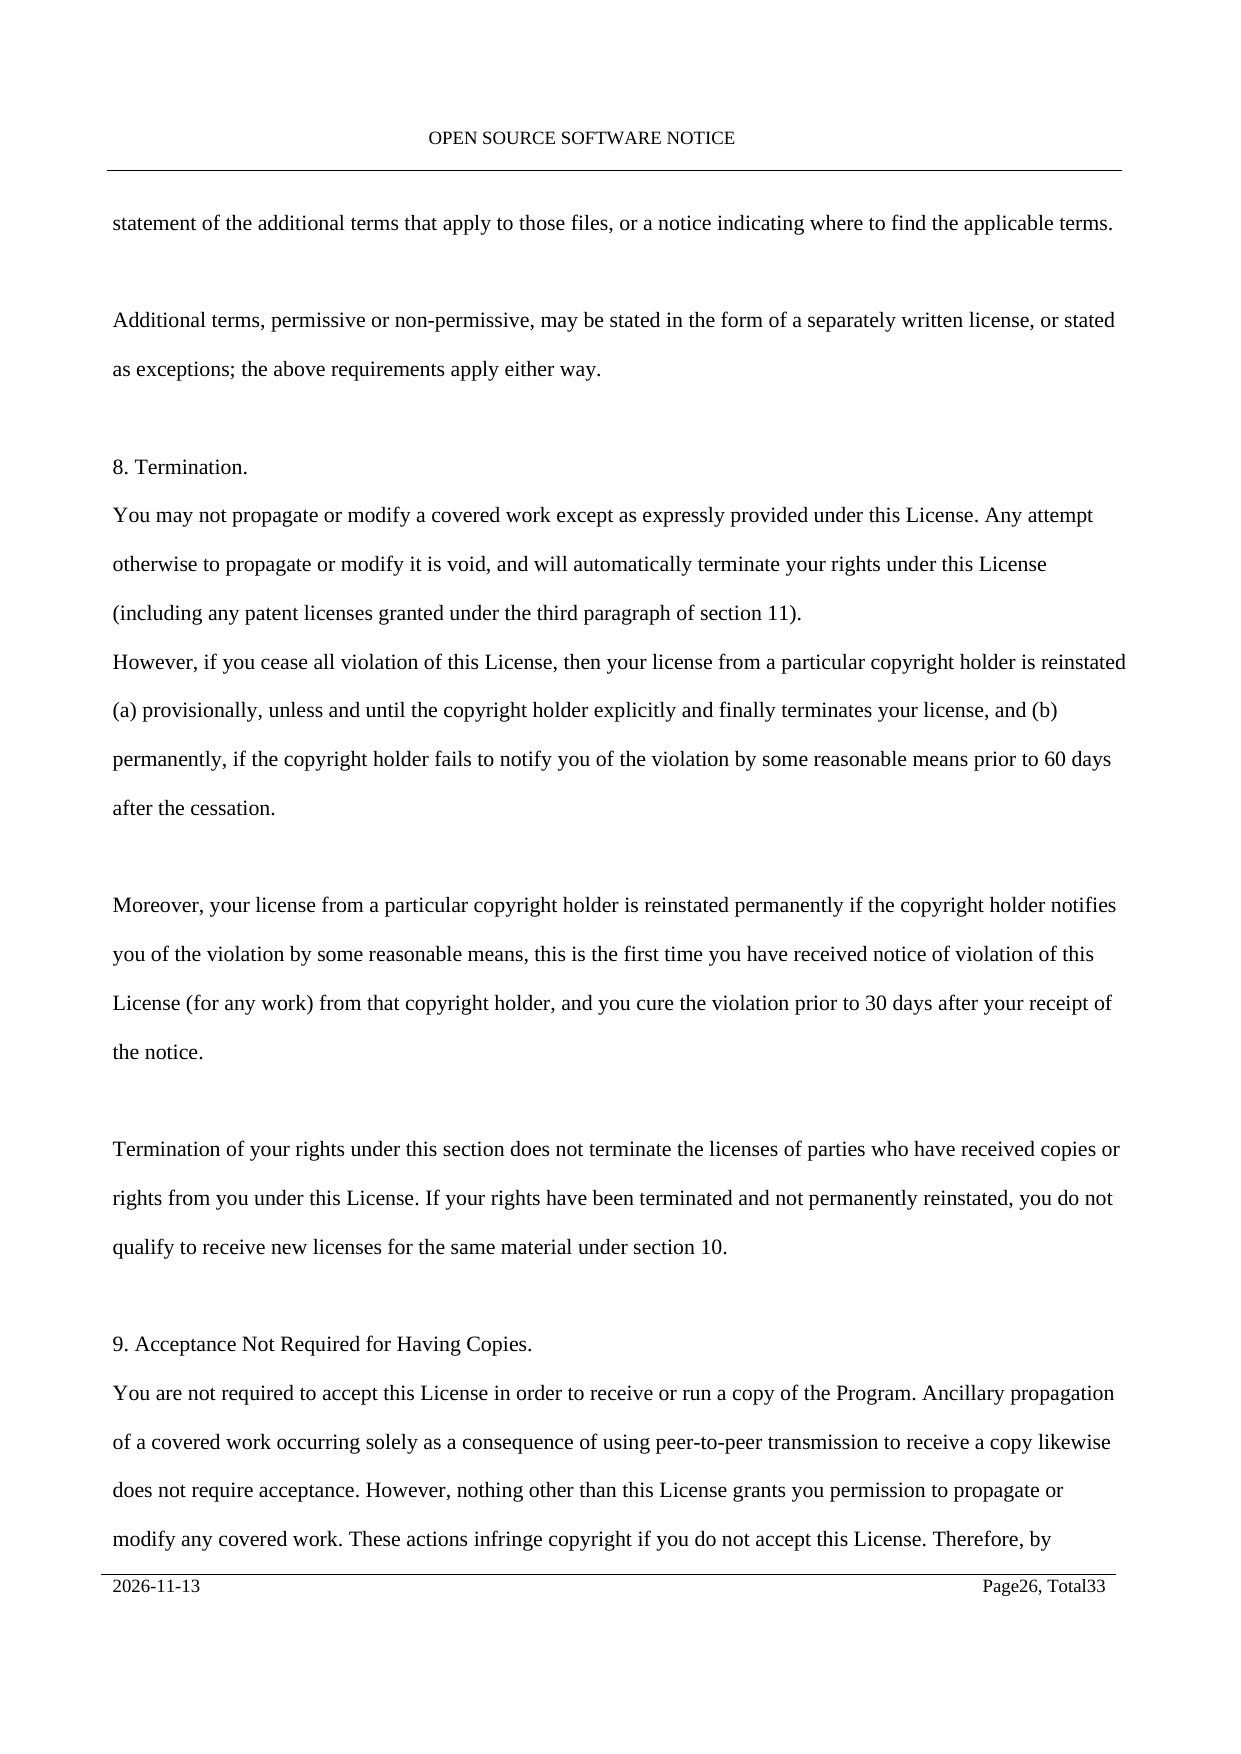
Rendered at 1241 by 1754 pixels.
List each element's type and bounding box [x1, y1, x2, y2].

text [112, 206, 1128, 1555]
